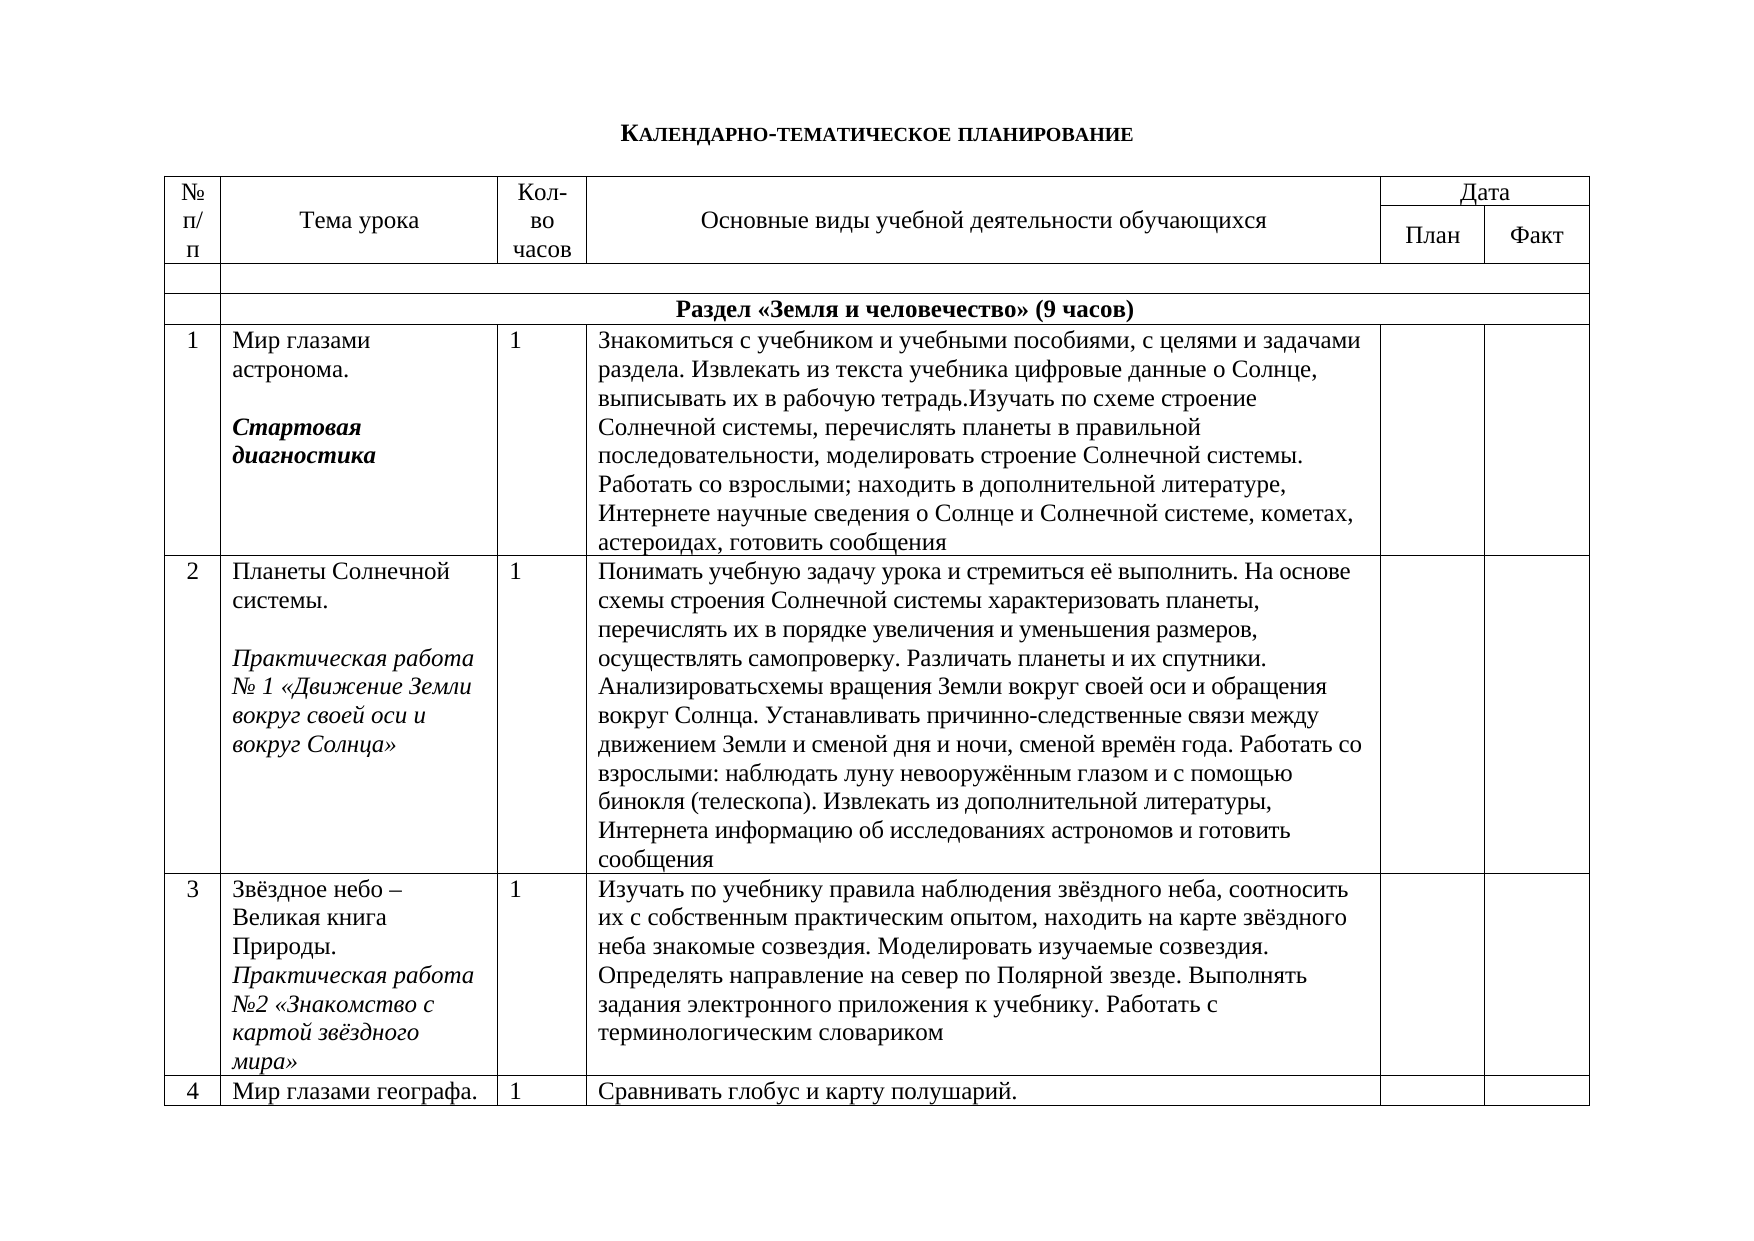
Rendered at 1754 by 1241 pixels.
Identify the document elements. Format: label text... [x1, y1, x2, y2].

table_cell Знакомиться с учебником и учебными пособиями, с целями и задачами раздела. Извлекать из текста учебника цифровые данные о Солнце, выписывать их в рабочую тетрадь.Изучать по схеме строение Солнечной системы, перечислять планеты в правильной последовательности, моделировать строение Солнечной системы. Работать со взрослыми; находить в дополнительной литературе, Интернете научные сведения о Солнце и Солнечной системе, кометах, астероидах, готовить сообщения [587, 325, 1380, 555]
table_cell Изучать по учебнику правила наблюдения звёздного неба, соотносить их с собственным практическим опытом, находить на карте звёздного неба знакомые созвездия. Моделировать изучаемые созвездия. Определять направление на север по Полярной звезде. Выполнять задания электронного приложения к учебнику. Работать с терминологическим словариком [587, 874, 1380, 1075]
table_cell 3 [165, 874, 220, 1075]
table_cell 1 [165, 325, 220, 555]
table_cell [1485, 325, 1589, 555]
text Календарно-тематическое планирование [118, 118, 1636, 147]
table_cell Планеты Солнечной системы. Практическая работа № 1 «Движение Земли вокруг своей оси и вокруг Солнца» [221, 556, 497, 873]
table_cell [221, 1076, 497, 1105]
table_cell [1381, 874, 1484, 1075]
table_cell Мир глазами астронома. Стартовая диагностика [221, 325, 497, 555]
table_header Кол-во часов [498, 177, 586, 263]
table_cell 1 [498, 874, 586, 1075]
table_cell 4 [165, 1076, 220, 1105]
table_header Основные виды учебной деятельности обучающихся [587, 177, 1380, 263]
table_cell Раздел «Земля и человечество» (9 часов) [221, 294, 1589, 324]
table_cell [1381, 556, 1484, 873]
table_cell Понимать учебную задачу урока и стремиться её выполнить. На основе схемы строения Солнечной системы характеризовать планеты, перечислять их в порядке увеличения и уменьшения размеров, осуществлять самопроверку. Различать планеты и их спутники. Анализироватьсхемы вращения Земли вокруг своей оси и обращения вокруг Солнца. Устанавливать причинно-следственные связи между движением Земли и сменой дня и ночи, сменой времён года. Работать со взрослыми: наблюдать луну невооружённым глазом и с помощью бинокля (телескопа). Извлекать из дополнительной литературы, Интернета информацию об исследованиях астрономов и готовить сообщения [587, 556, 1380, 873]
table_header Тема урока [221, 177, 497, 263]
table_cell План [1381, 206, 1484, 263]
table_cell [1485, 874, 1589, 1075]
table_cell [1381, 325, 1484, 555]
table_cell 2 [165, 556, 220, 873]
table_cell [1381, 1076, 1484, 1105]
table_cell [221, 264, 1589, 293]
table_cell 1 [498, 325, 586, 555]
table_header Дата [1381, 177, 1589, 205]
table_header № п/п [165, 177, 220, 263]
table_cell [1485, 556, 1589, 873]
table_cell Факт [1485, 206, 1589, 263]
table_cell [587, 1076, 1380, 1105]
table_cell 1 [498, 1076, 586, 1105]
table_cell 1 [498, 556, 586, 873]
table_cell [165, 264, 220, 293]
table_cell [1485, 1076, 1589, 1105]
table_cell [165, 294, 220, 324]
table_cell Звёздное небо – Великая книга Природы. Практическая работа №2 «Знакомство с картой звёздного мира» [221, 874, 497, 1075]
